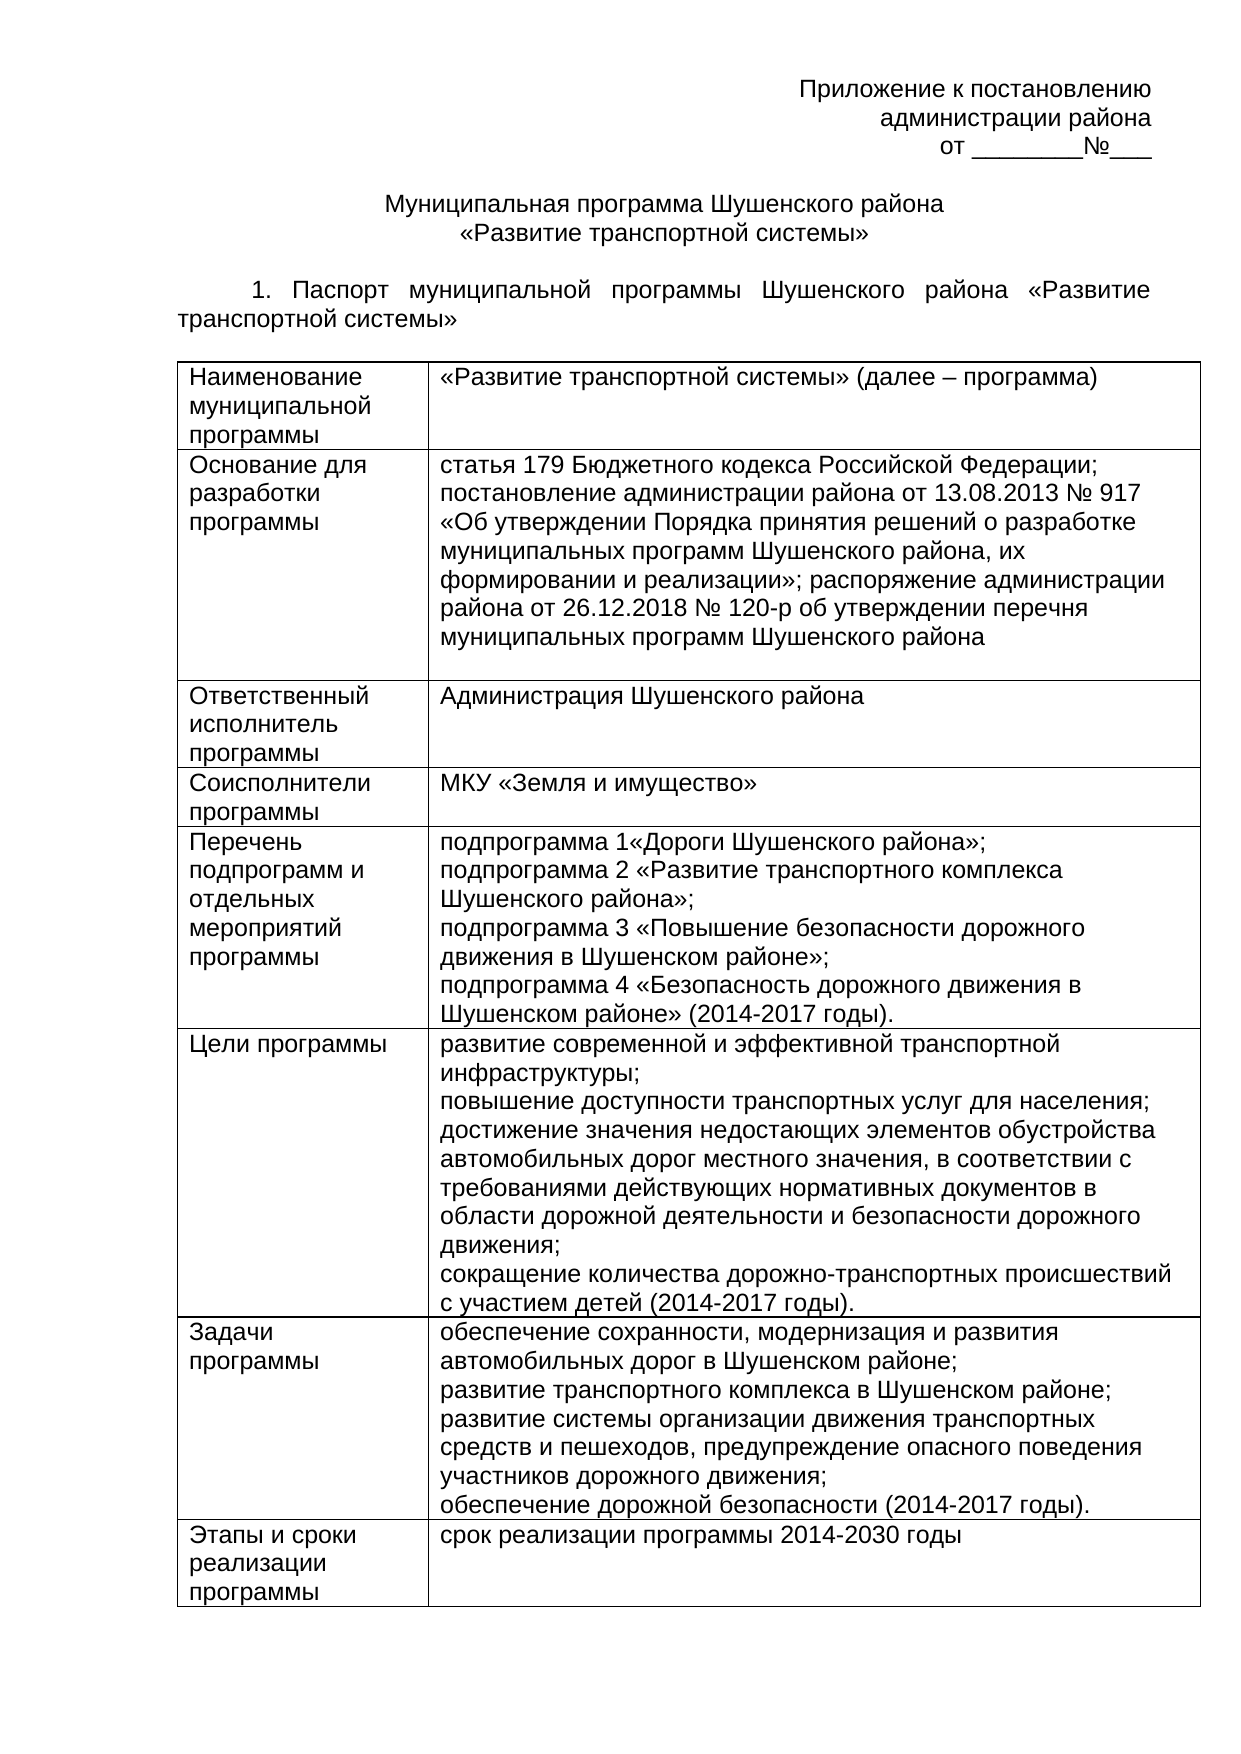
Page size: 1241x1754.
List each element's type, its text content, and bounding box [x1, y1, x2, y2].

text Приложение к постановлению [177, 74, 1152, 103]
text «Развитие транспортной системы» [177, 218, 1152, 246]
text от ________№___ [177, 131, 1152, 160]
table_cell статья 179 Бюджетного кодекса Российской Федерации; постановление администрации района от 13.08.2013 № 917 «Об утверждении Порядка принятия решений о разработке муниципальных программ Шушенского района, их формировании и реализации»; распоряжение администрации района от 26.12.2018 № 120-р об утверждении перечня муниципальных программ Шушенского района [429, 450, 1200, 680]
table_cell Администрация Шушенского района [429, 681, 1200, 767]
table_cell Этапы и сроки реализации программы [178, 1520, 428, 1606]
text 1. Паспорт муниципальной программы Шушенского района «Развитие транспортной системы» [177, 275, 1152, 333]
table_cell Основание для разработки программы [178, 450, 428, 680]
table_cell Цели программы [178, 1029, 428, 1316]
table_cell обеспечение сохранности, модернизация и развития автомобильных дорог в Шушенском районе; развитие транспортного комплекса в Шушенском районе; развитие системы организации движения транспортных средств и пешеходов, предупреждение опасного поведения участников дорожного движения; обеспечение дорожной безопасности (2014-2017 годы). [429, 1318, 1200, 1519]
table_header Наименование муниципальной программы [178, 363, 428, 449]
table_cell подпрограмма 1«Дороги Шушенского района»; подпрограмма 2 «Развитие транспортного комплекса Шушенского района»; подпрограмма 3 «Повышение безопасности дорожного движения в Шушенском районе»; подпрограмма 4 «Безопасность дорожного движения в Шушенском районе» (2014-2017 годы). [429, 827, 1200, 1028]
table_cell Перечень подпрограмм и отдельных мероприятий программы [178, 827, 428, 1028]
table_cell развитие современной и эффективной транспортной инфраструктуры; повышение доступности транспортных услуг для населения; достижение значения недостающих элементов обустройства автомобильных дорог местного значения, в соответствии с требованиями действующих нормативных документов в области дорожной деятельности и безопасности дорожного движения; сокращение количества дорожно-транспортных происшествий с участием детей (2014-2017 годы). [429, 1029, 1200, 1316]
table_cell Ответственный исполнитель программы [178, 681, 428, 767]
table_cell срок реализации программы 2014-2030 годы [429, 1520, 1200, 1606]
table_cell МКУ «Земля и имущество» [429, 768, 1200, 826]
table_cell Соисполнители программы [178, 768, 428, 826]
text администрации района [177, 103, 1152, 131]
text Муниципальная программа Шушенского района [177, 189, 1152, 218]
table_header «Развитие транспортной системы» (далее – программа) [429, 363, 1200, 449]
table_cell Задачи программы [178, 1318, 428, 1519]
